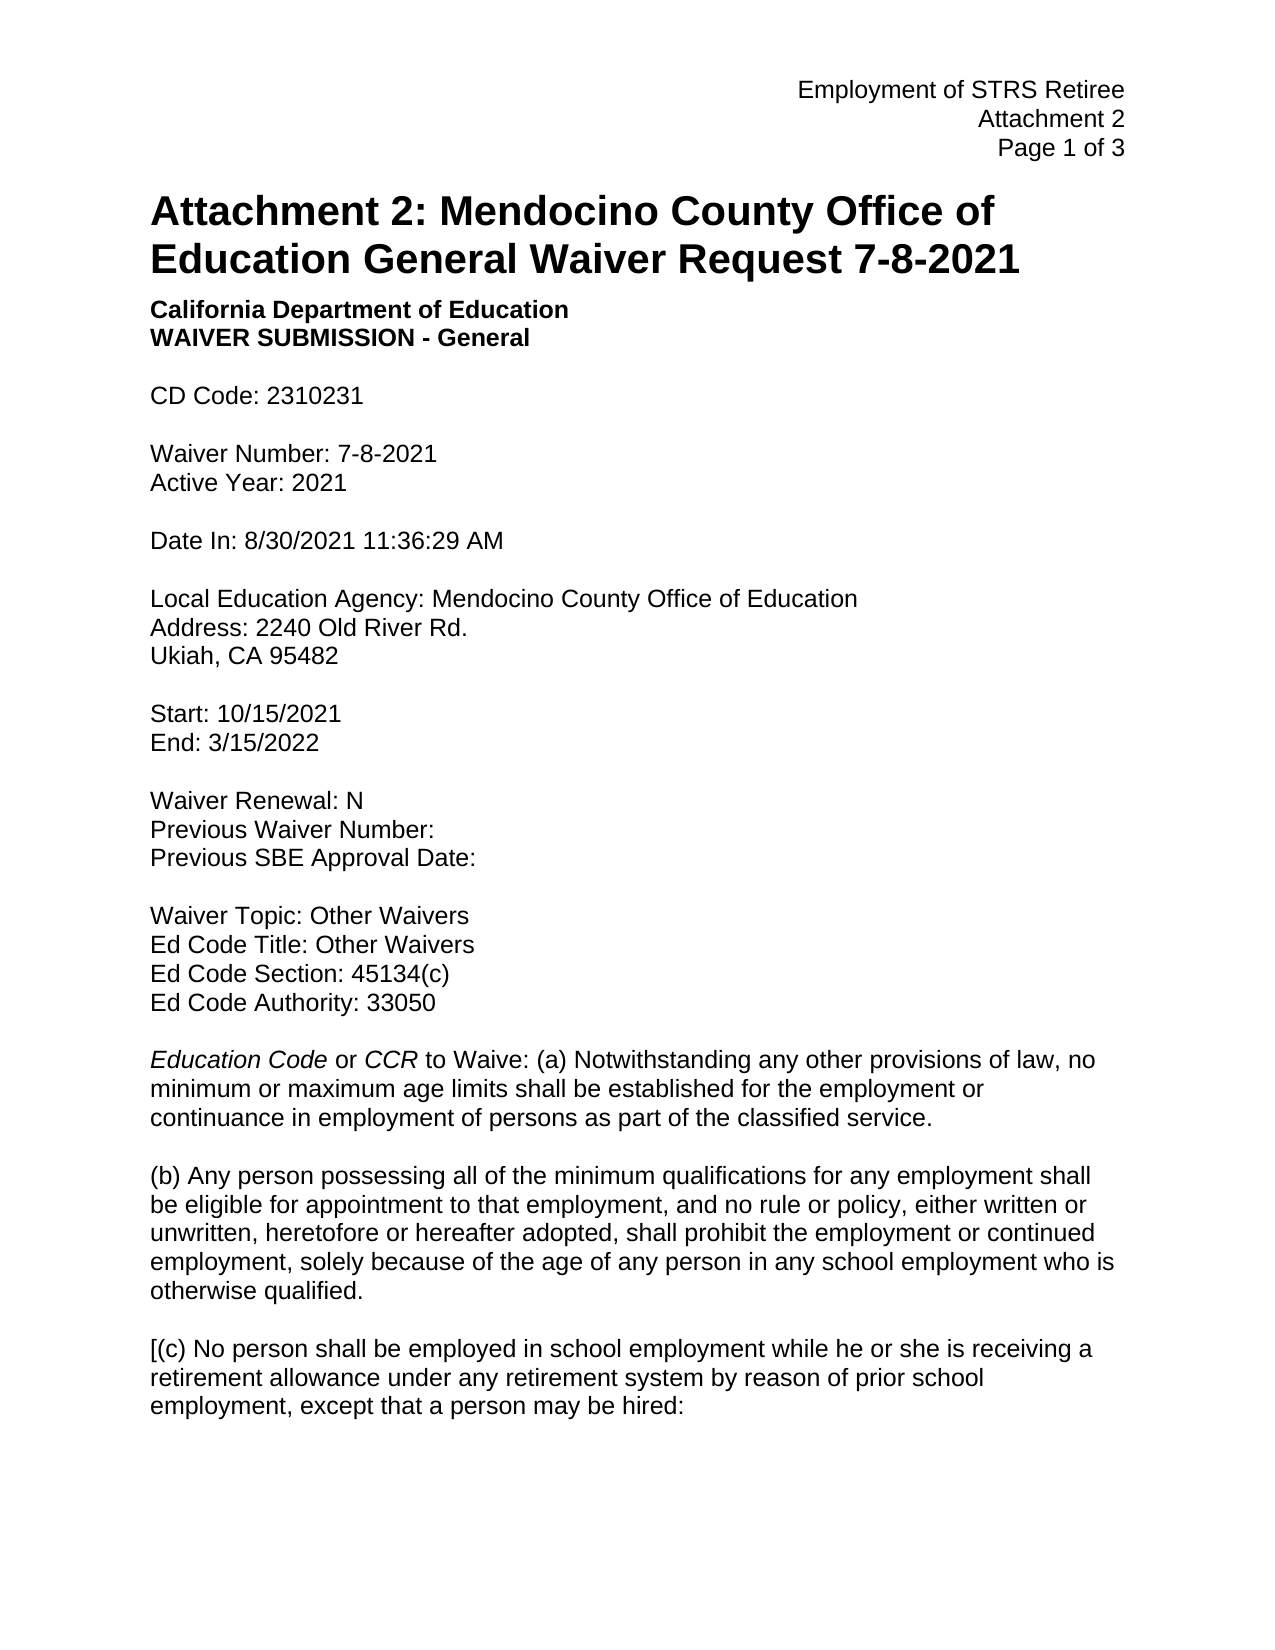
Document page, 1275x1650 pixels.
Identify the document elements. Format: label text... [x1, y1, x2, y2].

subtitle Attachment 2: Mendocino County Office of Education General Waiver Request 7-8-2021 [150, 186, 1125, 282]
text [(c) No person shall be employed in school employment while he or she is receiving a retirement allowance under any retirement system by reason of prior school employment, except that a person may be hired: [150, 1334, 1125, 1420]
text Date In: 8/30/2021 11:36:29 AM [150, 526, 1125, 554]
text Ukiah, CA 95482 [150, 641, 1125, 670]
text Local Education Agency: Mendocino County Office of Education [150, 584, 1125, 612]
text Ed Code Section: 45134(c) [150, 959, 1125, 987]
text Address: 2240 Old River Rd. [150, 612, 1125, 641]
text End: 3/15/2022 [150, 728, 1125, 757]
text Waiver Topic: Other Waivers [150, 901, 1125, 930]
text Previous Waiver Number: [150, 814, 1125, 843]
text California Department of Education [150, 294, 1125, 323]
text (b) Any person possessing all of the minimum qualifications for any employment shall be eligible for appointment to that employment, and no rule or policy, either written or unwritten, heretofore or hereafter adopted, shall prohibit the employment or continued employment, solely because of the age of any person in any school employment who is otherwise qualified. [150, 1161, 1125, 1304]
text Ed Code Title: Other Waivers [150, 930, 1125, 959]
text Ed Code Authority: 33050 [150, 987, 1125, 1016]
text Start: 10/15/2021 [150, 699, 1125, 728]
text Waiver Number: 7-8-2021 [150, 439, 1125, 468]
text CD Code: 2310231 [150, 381, 1125, 410]
text WAIVER SUBMISSION - General [150, 323, 1125, 352]
text Waiver Renewal: N [150, 786, 1125, 814]
text Active Year: 2021 [150, 468, 1125, 497]
text Education Code or CCR to Waive: (a) Notwithstanding any other provisions of law, no minimum or maximum age limits shall be established for the employment or continuance in employment of persons as part of the classified service. [934, 1045, 1125, 1132]
text Previous SBE Approval Date: [150, 843, 1125, 872]
